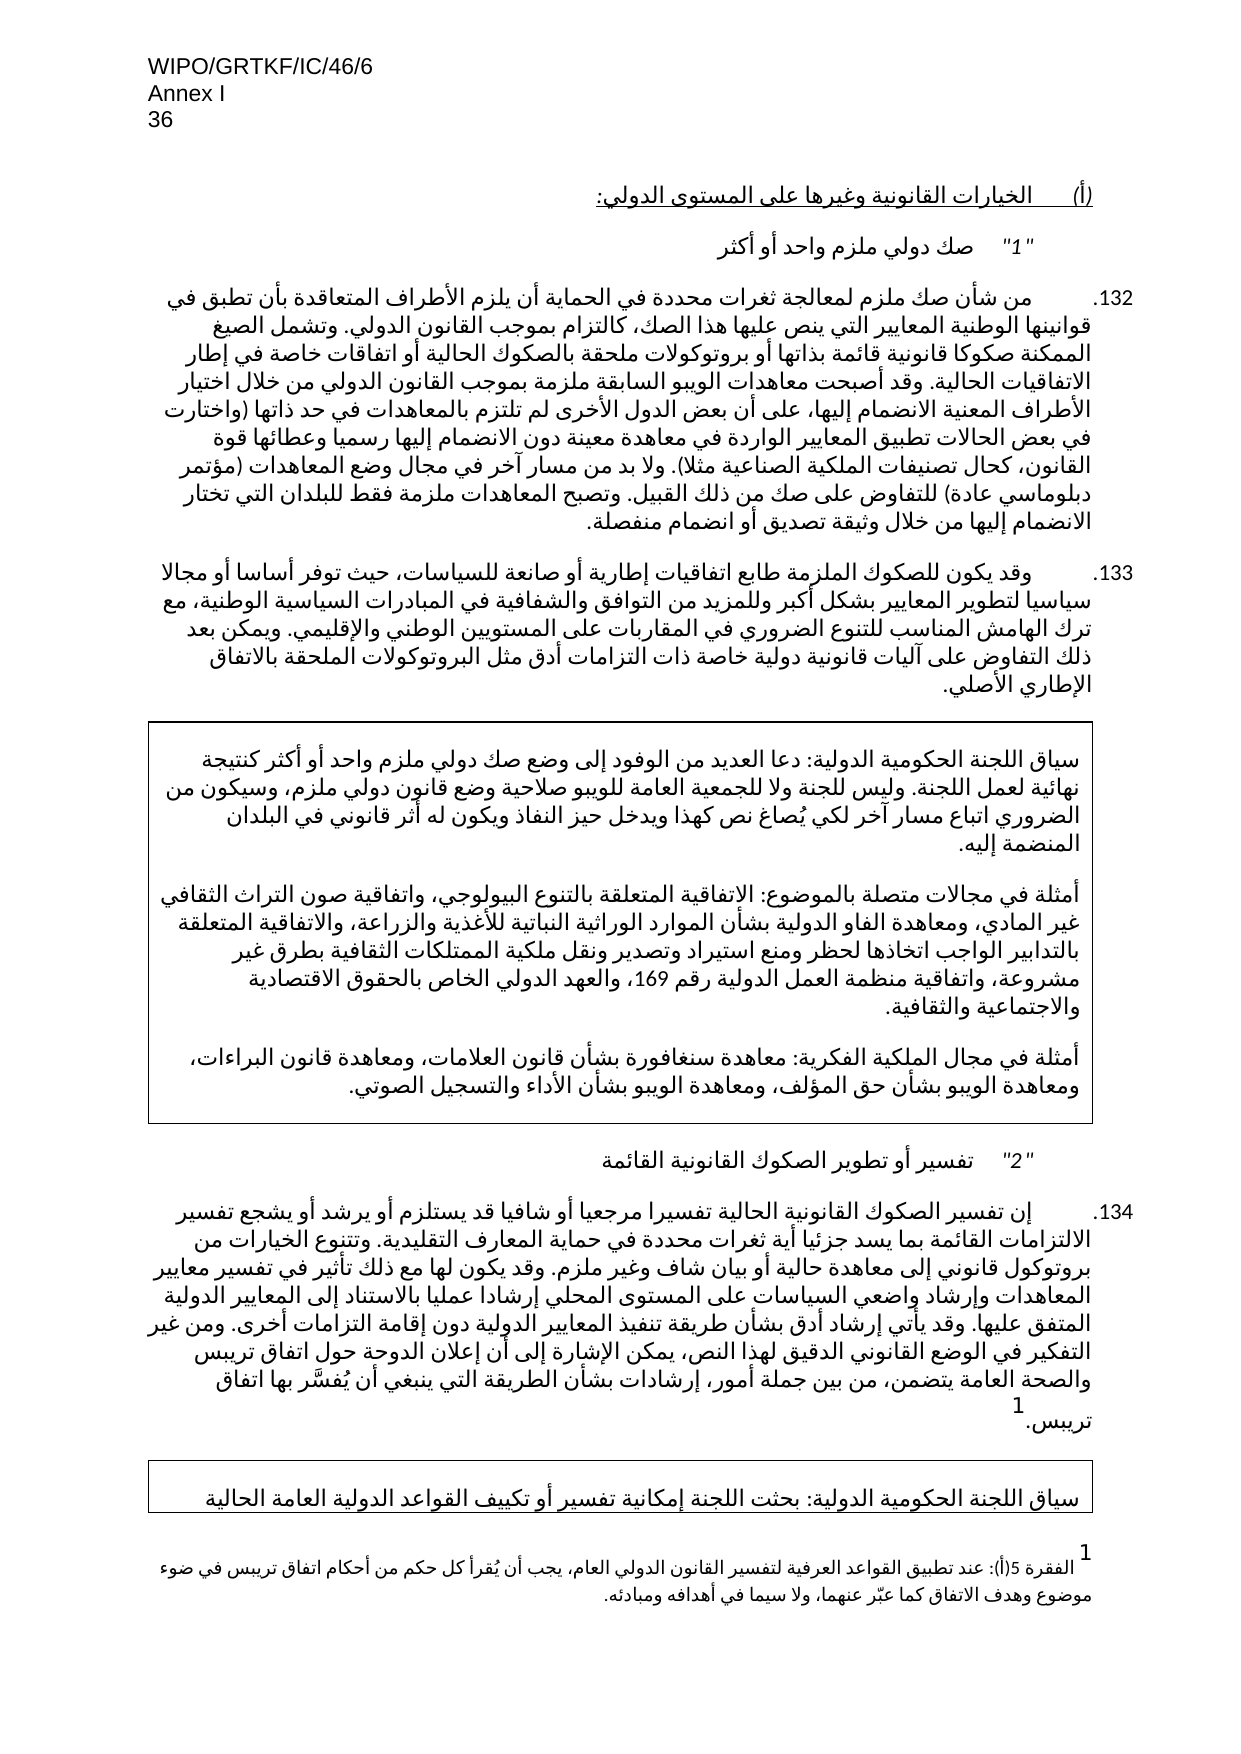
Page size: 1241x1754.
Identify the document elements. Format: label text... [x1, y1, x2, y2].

list وقد يكون للصكوك الملزمة طابع اتفاقيات إطارية أو صانعة للسياسات، حيث توفر أساسا أو مجالا سياسيا لتطوير المعايير بشكل أكبر وللمزيد من التوافق والشفافية في المبادرات السياسية الوطنية، مع ترك الهامش المناسب للتنوع الضروري في المقاربات على المستويين الوطني والإقليمي. ويمكن بعد ذلك التفاوض على آليات قانونية دولية خاصة ذات التزامات أدق مثل البروتوكولات الملحقة بالاتفاق الإطاري الأصلي. [148, 558, 1092, 698]
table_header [149, 1461, 1092, 1512]
subtitle "2" تفسير أو تطوير الصكوك القانونية القائمة [148, 1146, 1092, 1174]
table_header سياق اللجنة الحكومية الدولية: دعا العديد من الوفود إلى وضع صك دولي ملزم واحد أو أكثر كنتيجة نهائية لعمل اللجنة. وليس للجنة ولا للجمعية العامة للويبو صلاحية وضع قانون دولي ملزم، وسيكون من الضروري اتباع مسار آخر لكي يُصاغ نص كهذا ويدخل حيز النفاذ ويكون له أثر قانوني في البلدان المنضمة إليه. أمثلة في مجالات متصلة بالموضوع: الاتفاقية المتعلقة بالتنوع البيولوجي، واتفاقية صون التراث الثقافي غير المادي، ومعاهدة الفاو الدولية بشأن الموارد الوراثية النباتية للأغذية والزراعة، والاتفاقية المتعلقة بالتدابير الواجب اتخاذها لحظر ومنع استيراد وتصدير ونقل ملكية الممتلكات الثقافية بطرق غير مشروعة، واتفاقية منظمة العمل الدولية رقم 169، والعهد الدولي الخاص بالحقوق الاقتصادية والاجتماعية والثقافية. أمثلة في مجال الملكية الفكرية: معاهدة سنغافورة بشأن قانون العلامات، ومعاهدة قانون البراءات، ومعاهدة الويبو بشأن حق المؤلف، ومعاهدة الويبو بشأن الأداء والتسجيل الصوتي. [149, 723, 1092, 1122]
subtitle (أ) الخيارات القانونية وغيرها على المستوى الدولي: [148, 181, 1092, 209]
list إن تفسير الصكوك القانونية الحالية تفسيرا مرجعيا أو شافيا قد يستلزم أو يرشد أو يشجع تفسير الالتزامات القائمة بما يسد جزئيا أية ثغرات محددة في حماية المعارف التقليدية. وتتنوع الخيارات من بروتوكول قانوني إلى معاهدة حالية أو بيان شاف وغير ملزم. وقد يكون لها مع ذلك تأثير في تفسير معايير المعاهدات وإرشاد واضعي السياسات على المستوى المحلي إرشادا عمليا بالاستناد إلى المعايير الدولية المتفق عليها. وقد يأتي إرشاد أدق بشأن طريقة تنفيذ المعايير الدولية دون إقامة التزامات أخرى. ومن غير التفكير في الوضع القانوني الدقيق لهذا النص، يمكن الإشارة إلى أن إعلان الدوحة حول اتفاق تريبس والصحة العامة يتضمن، من بين جملة أمور، إرشادات بشأن الطريقة التي ينبغي أن يُفسَّر بها اتفاق تريبس. [148, 1197, 1092, 1437]
subtitle "1" صك دولي ملزم واحد أو أكثر [148, 232, 1092, 260]
list من شأن صك ملزم لمعالجة ثغرات محددة في الحماية أن يلزم الأطراف المتعاقدة بأن تطبق في قوانينها الوطنية المعايير التي ينص عليها هذا الصك، كالتزام بموجب القانون الدولي. وتشمل الصيغ الممكنة صكوكا قانونية قائمة بذاتها أو بروتوكولات ملحقة بالصكوك الحالية أو اتفاقات خاصة في إطار الاتفاقيات الحالية. وقد أصبحت معاهدات الويبو السابقة ملزمة بموجب القانون الدولي من خلال اختيار الأطراف المعنية الانضمام إليها، على أن بعض الدول الأخرى لم تلتزم بالمعاهدات في حد ذاتها (واختارت في بعض الحالات تطبيق المعايير الواردة في معاهدة معينة دون الانضمام إليها رسميا وعطائها قوة القانون، كحال تصنيفات الملكية الصناعية مثلا). ولا بد من مسار آخر في مجال وضع المعاهدات (مؤتمر دبلوماسي عادة) للتفاوض على صك من ذلك القبيل. وتصبح المعاهدات ملزمة فقط للبلدان التي تختار الانضمام إليها من خلال وثيقة تصديق أو انضمام منفصلة. [148, 283, 1092, 536]
